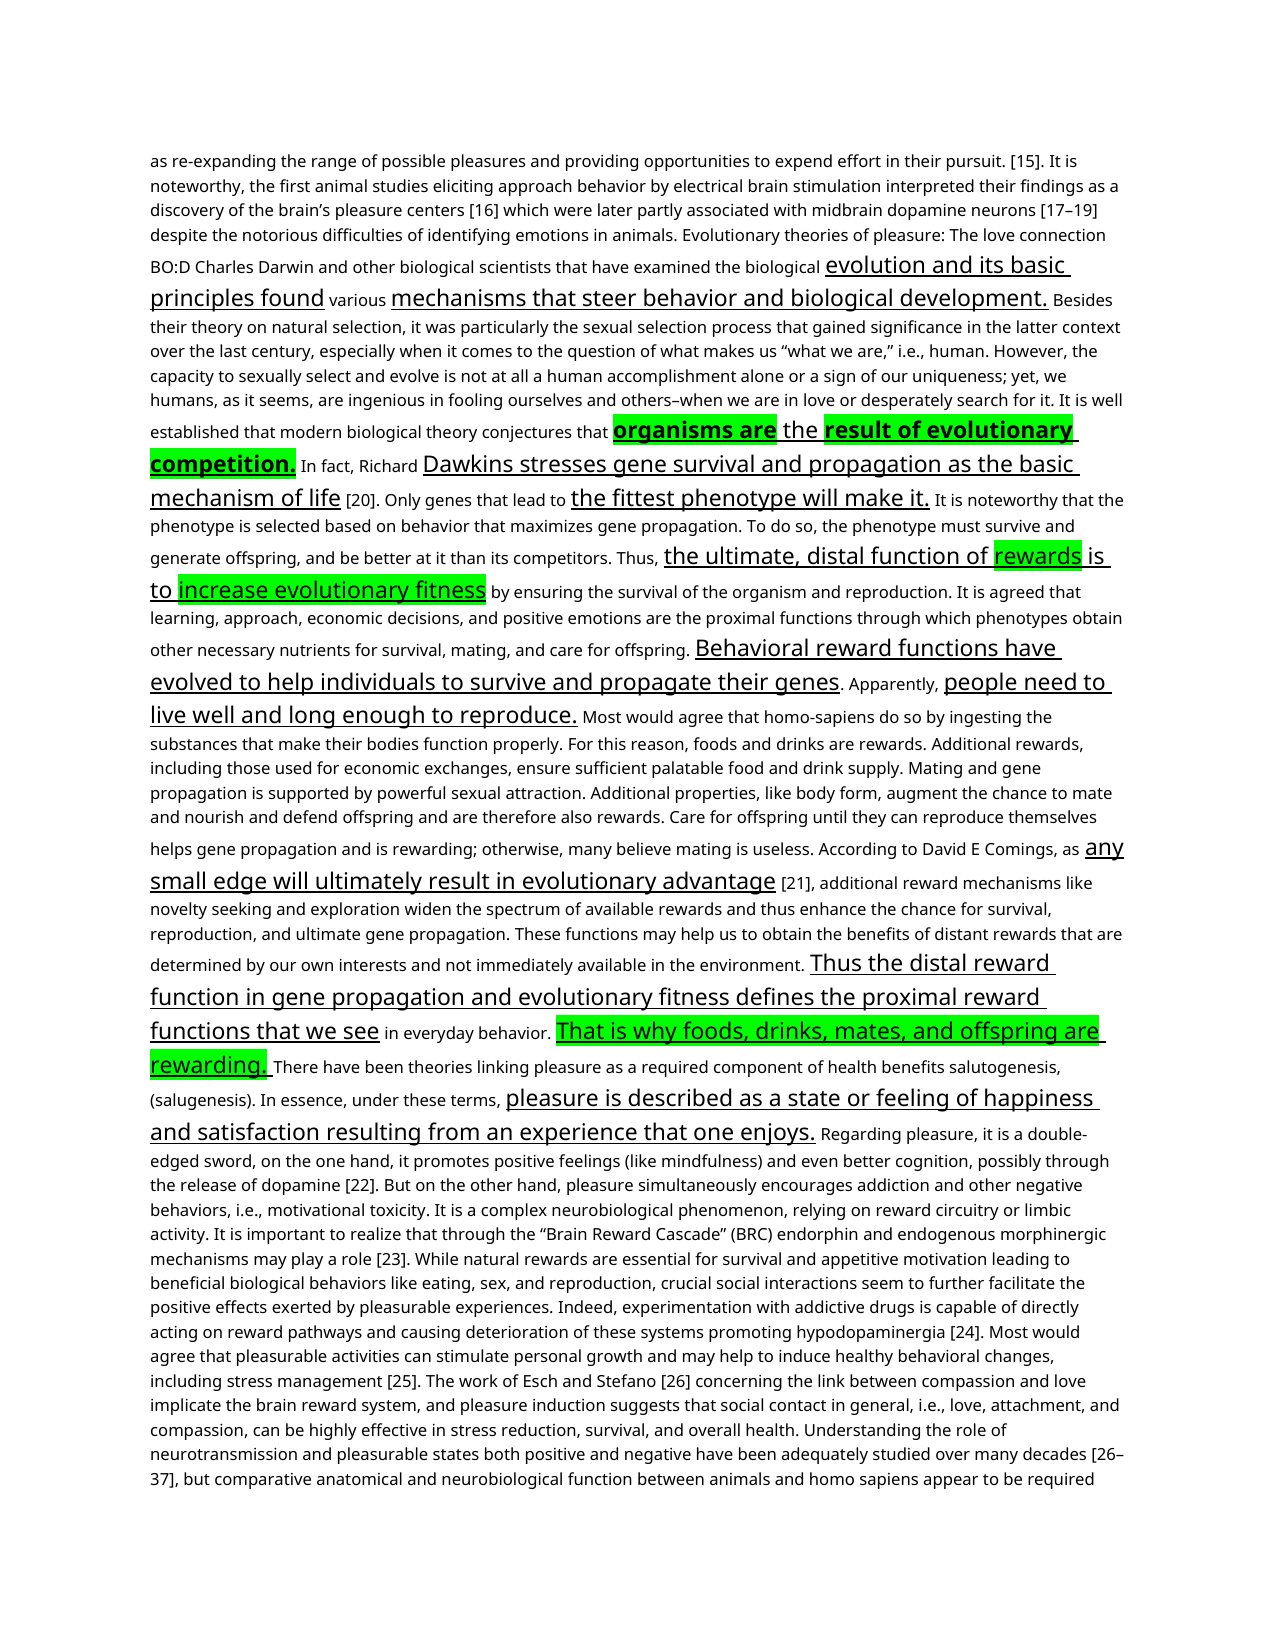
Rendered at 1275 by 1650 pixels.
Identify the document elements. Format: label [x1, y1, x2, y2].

text [150, 150, 1125, 1490]
